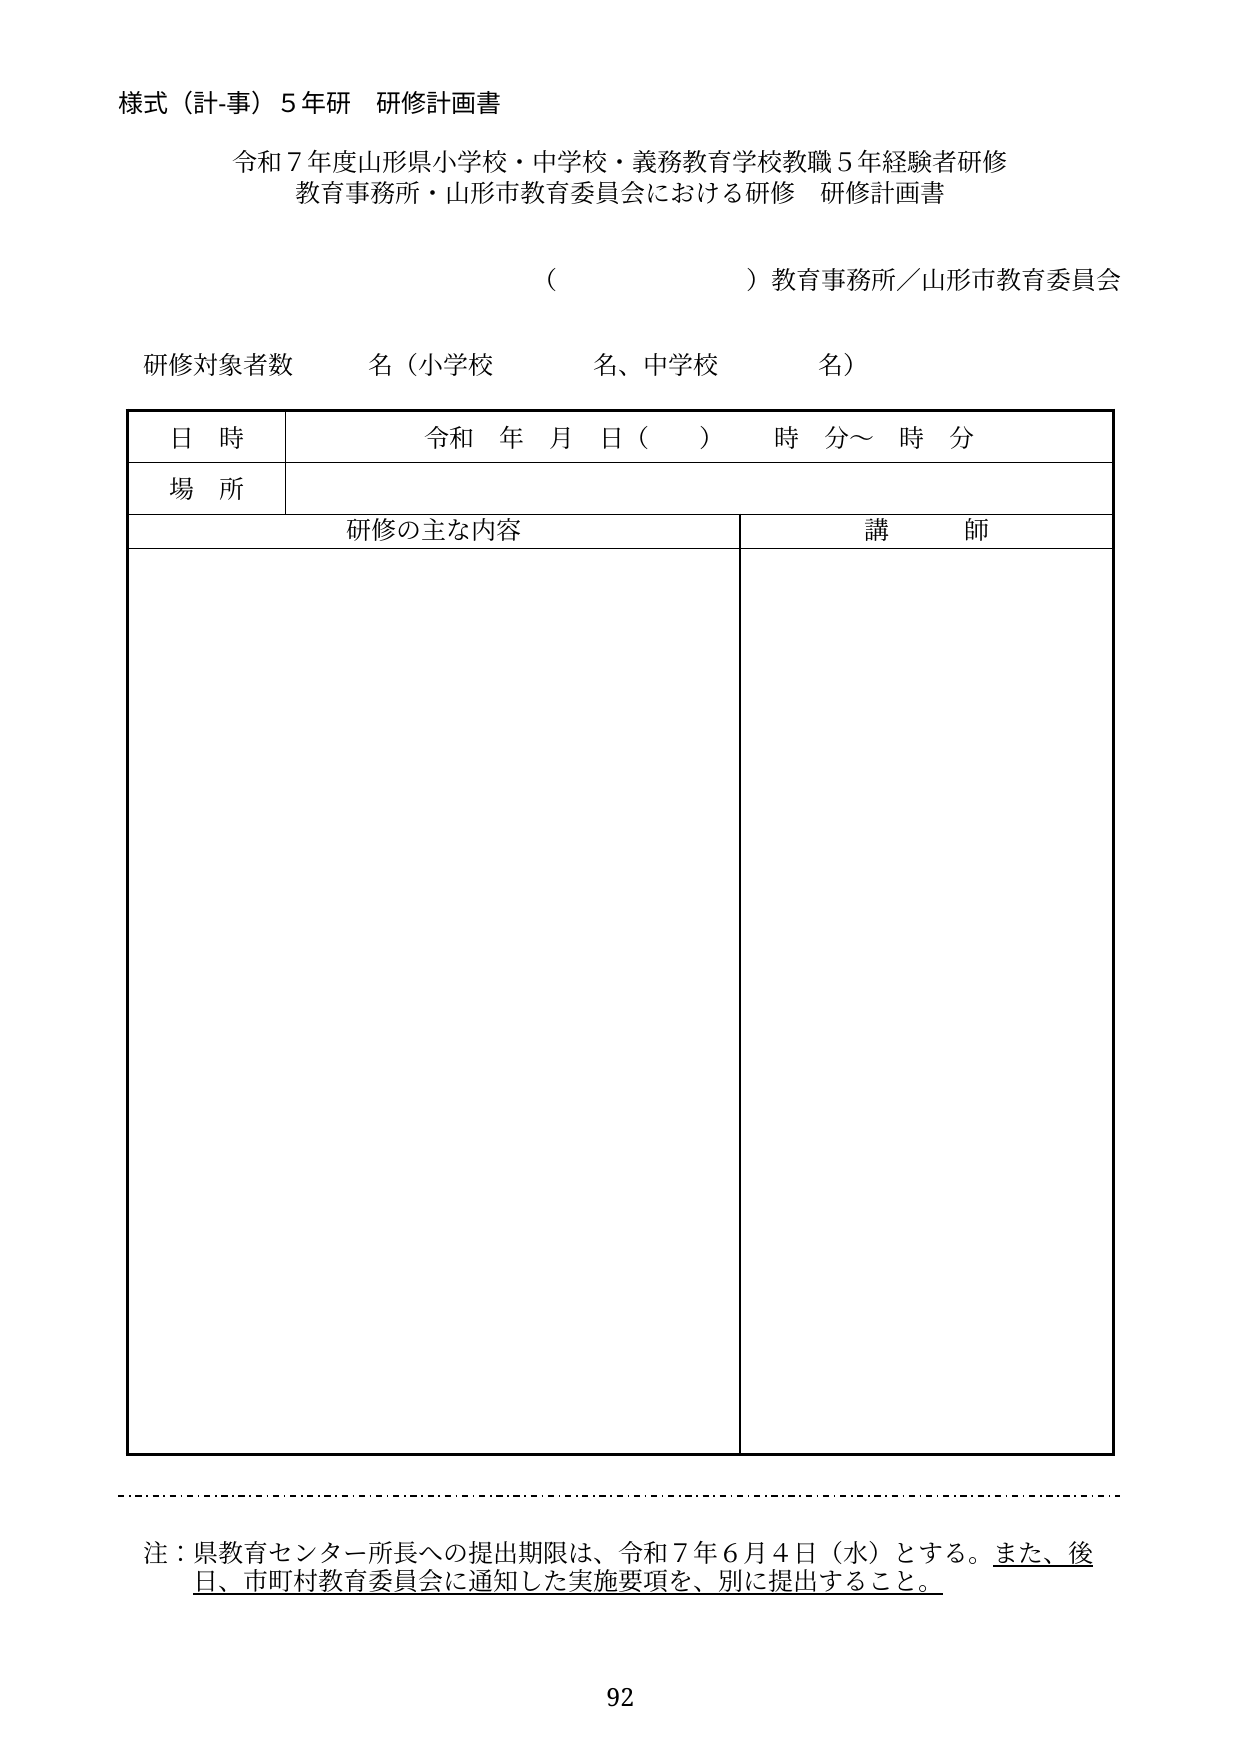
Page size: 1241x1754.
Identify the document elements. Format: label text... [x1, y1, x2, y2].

text （ ）教育事務所／山形市教育委員会 [118, 265, 1122, 296]
text 研修対象者数 名（小学校 名、中学校 名） [118, 352, 1122, 380]
table_header 令和 年 月 日（ ） 時 分～ 時 分 [286, 412, 1112, 462]
table_cell [129, 549, 739, 1453]
text 注：県教育センター所長への提出期限は、令和７年６月４日（水）とする。また、後 [118, 1540, 1122, 1568]
table_cell [741, 549, 1112, 1453]
table_cell [286, 463, 1112, 513]
text 令和７年度山形県小学校・中学校・義務教育学校教職５年経験者研修 [118, 146, 1122, 177]
table_cell 研修の主な内容 [129, 515, 739, 548]
text 日、市町村教育委員会に通知した実施要項を、別に提出すること。 [118, 1568, 1122, 1596]
table_header 日 時 [129, 412, 285, 462]
table_cell 講 師 [741, 515, 1112, 548]
text 様式（計-事）５年研 研修計画書 [118, 89, 1122, 118]
table_cell 場 所 [129, 463, 285, 513]
text 教育事務所・山形市教育委員会における研修 研修計画書 [118, 177, 1122, 208]
